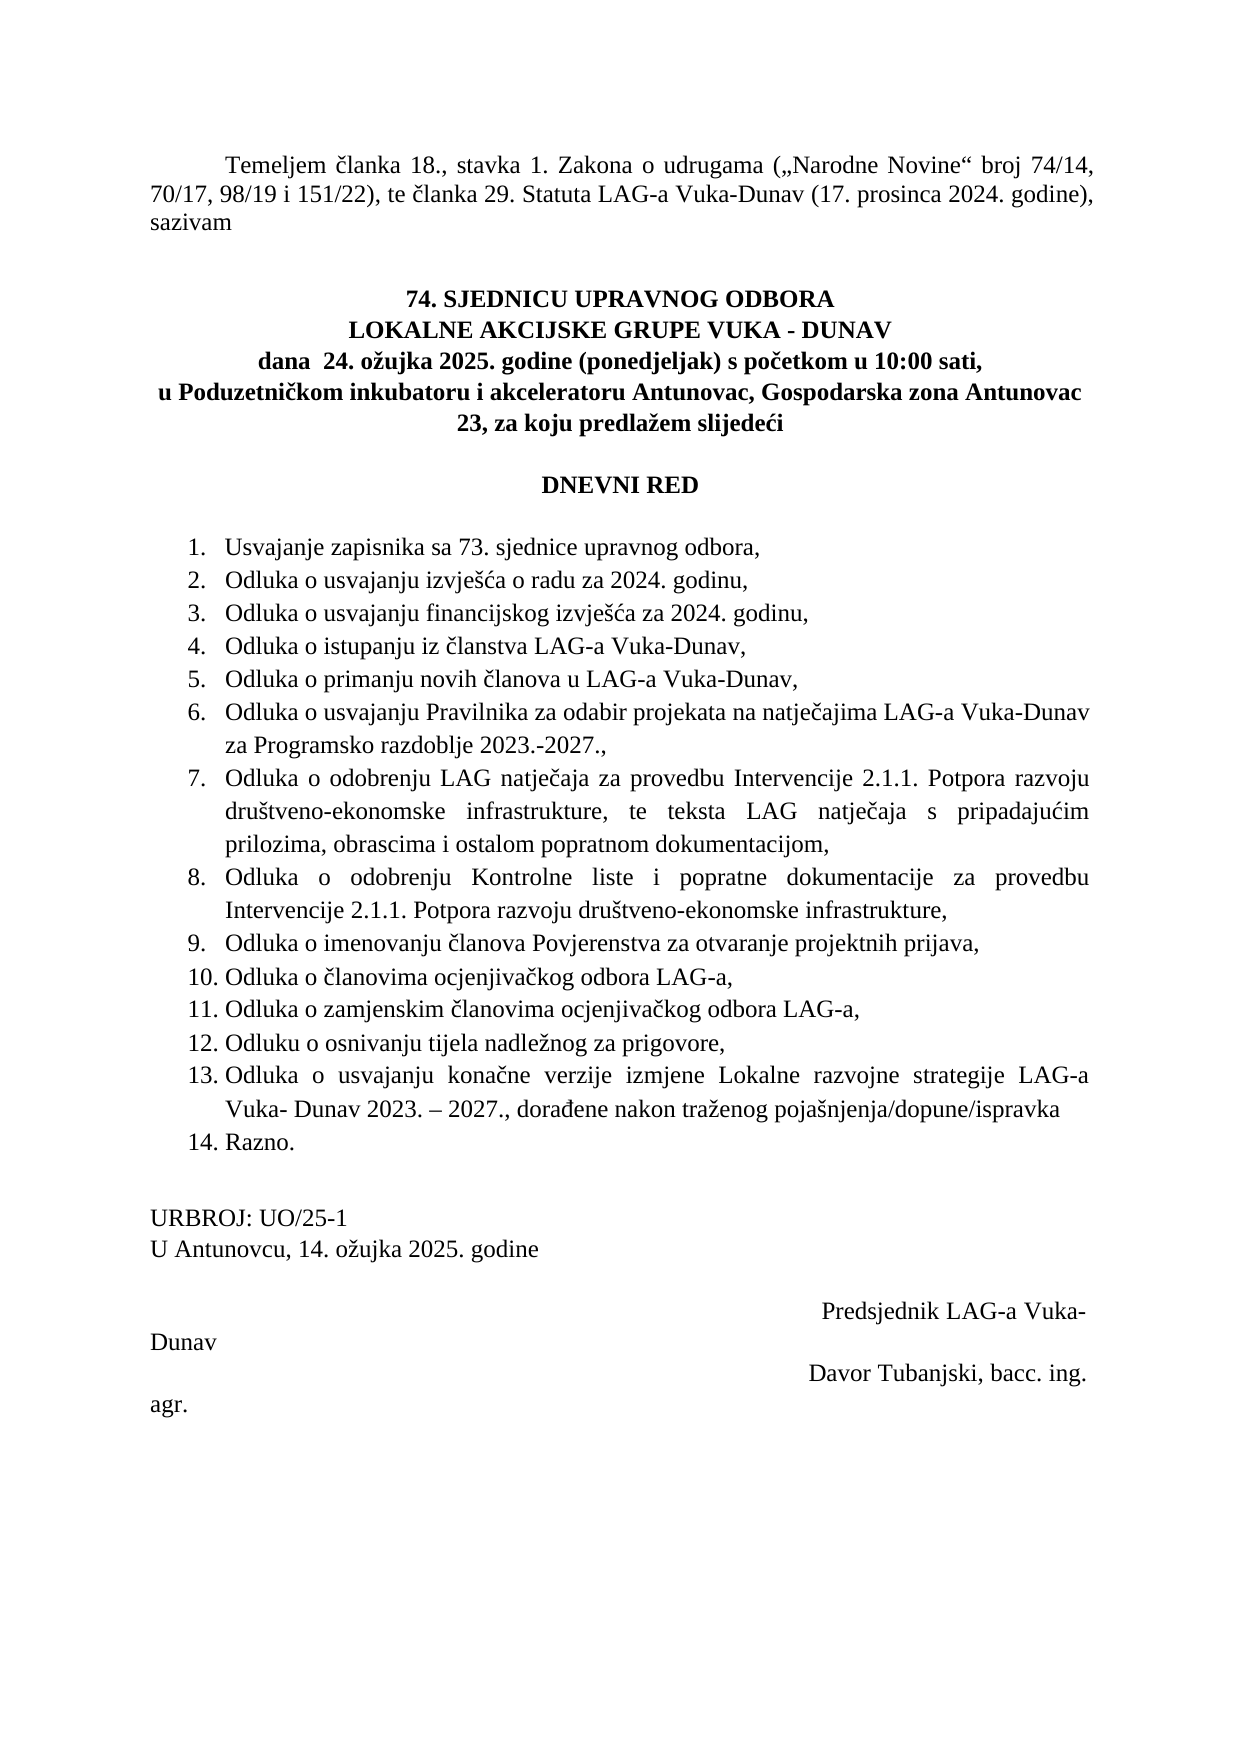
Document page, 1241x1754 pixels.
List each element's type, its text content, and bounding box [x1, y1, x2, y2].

list Odluka o usvajanju financijskog izvješća za 2024. godinu, [187, 598, 1090, 627]
text 74. SJEDNICU UPRAVNOG ODBORA [150, 284, 1090, 313]
list Usvajanje zapisnika sa 73. sjednice upravnog odbora, [187, 532, 1090, 561]
list Odluka o usvajanju Pravilnika za odabir projekata na natječajima LAG-a Vuka-Dunav za Programsko razdoblje 2023.-2027., [187, 697, 1090, 759]
text Davor Tubanjski, bacc. ing. agr. [150, 1358, 1090, 1418]
list Odluka o članovima ocjenjivačkog odbora LAG-a, [187, 962, 1090, 990]
text dana 24. ožujka 2025. godine (ponedjeljak) s početkom u 10:00 sati, [150, 346, 1090, 375]
list Razno. [187, 1127, 1090, 1155]
list Odluka o zamjenskim članovima ocjenjivačkog odbora LAG-a, [187, 994, 1090, 1023]
text URBROJ: UO/25-1 [150, 1203, 1090, 1232]
text Temeljem članka 18., stavka 1. Zakona o udrugama („Narodne Novine“ broj 74/14, 70/17, 98/19 i 151/22), te članka 29. Statuta LAG-a Vuka-Dunav (17. prosinca 2024. godine), sazivam [150, 150, 1095, 236]
list Odluka o odobrenju Kontrolne liste i popratne dokumentacije za provedbu Intervencije 2.1.1. Potpora razvoju društveno-ekonomske infrastrukture, [187, 862, 1090, 924]
list Odluka o imenovanju članova Povjerenstva za otvaranje projektnih prijava, [187, 928, 1090, 957]
text u Poduzetničkom inkubatoru i akceleratoru Antunovac, Gospodarska zona Antunovac 23, za koju predlažem slijedeći [150, 377, 1090, 437]
list Odluka o usvajanju konačne verzije izmjene Lokalne razvojne strategije LAG-a Vuka- Dunav 2023. – 2027., dorađene nakon traženog pojašnjenja/dopune/ispravka [187, 1061, 1090, 1122]
text DNEVNI RED [150, 470, 1090, 499]
list Odluka o odobrenju LAG natječaja za provedbu Intervencije 2.1.1. Potpora razvoju društveno-ekonomske infrastrukture, te teksta LAG natječaja s pripadajućim prilozima, obrascima i ostalom popratnom dokumentacijom, [187, 763, 1090, 858]
text Predsjednik LAG-a Vuka-Dunav [150, 1296, 1090, 1356]
text LOKALNE AKCIJSKE GRUPE VUKA - DUNAV [150, 315, 1090, 344]
list Odluka o istupanju iz članstva LAG-a Vuka-Dunav, [187, 631, 1090, 660]
text U Antunovcu, 14. ožujka 2025. godine [150, 1234, 1090, 1263]
list Odluku o osnivanju tijela nadležnog za prigovore, [187, 1028, 1090, 1056]
list Odluka o primanju novih članova u LAG-a Vuka-Dunav, [187, 664, 1090, 693]
list Odluka o usvajanju izvješća o radu za 2024. godinu, [187, 565, 1090, 594]
